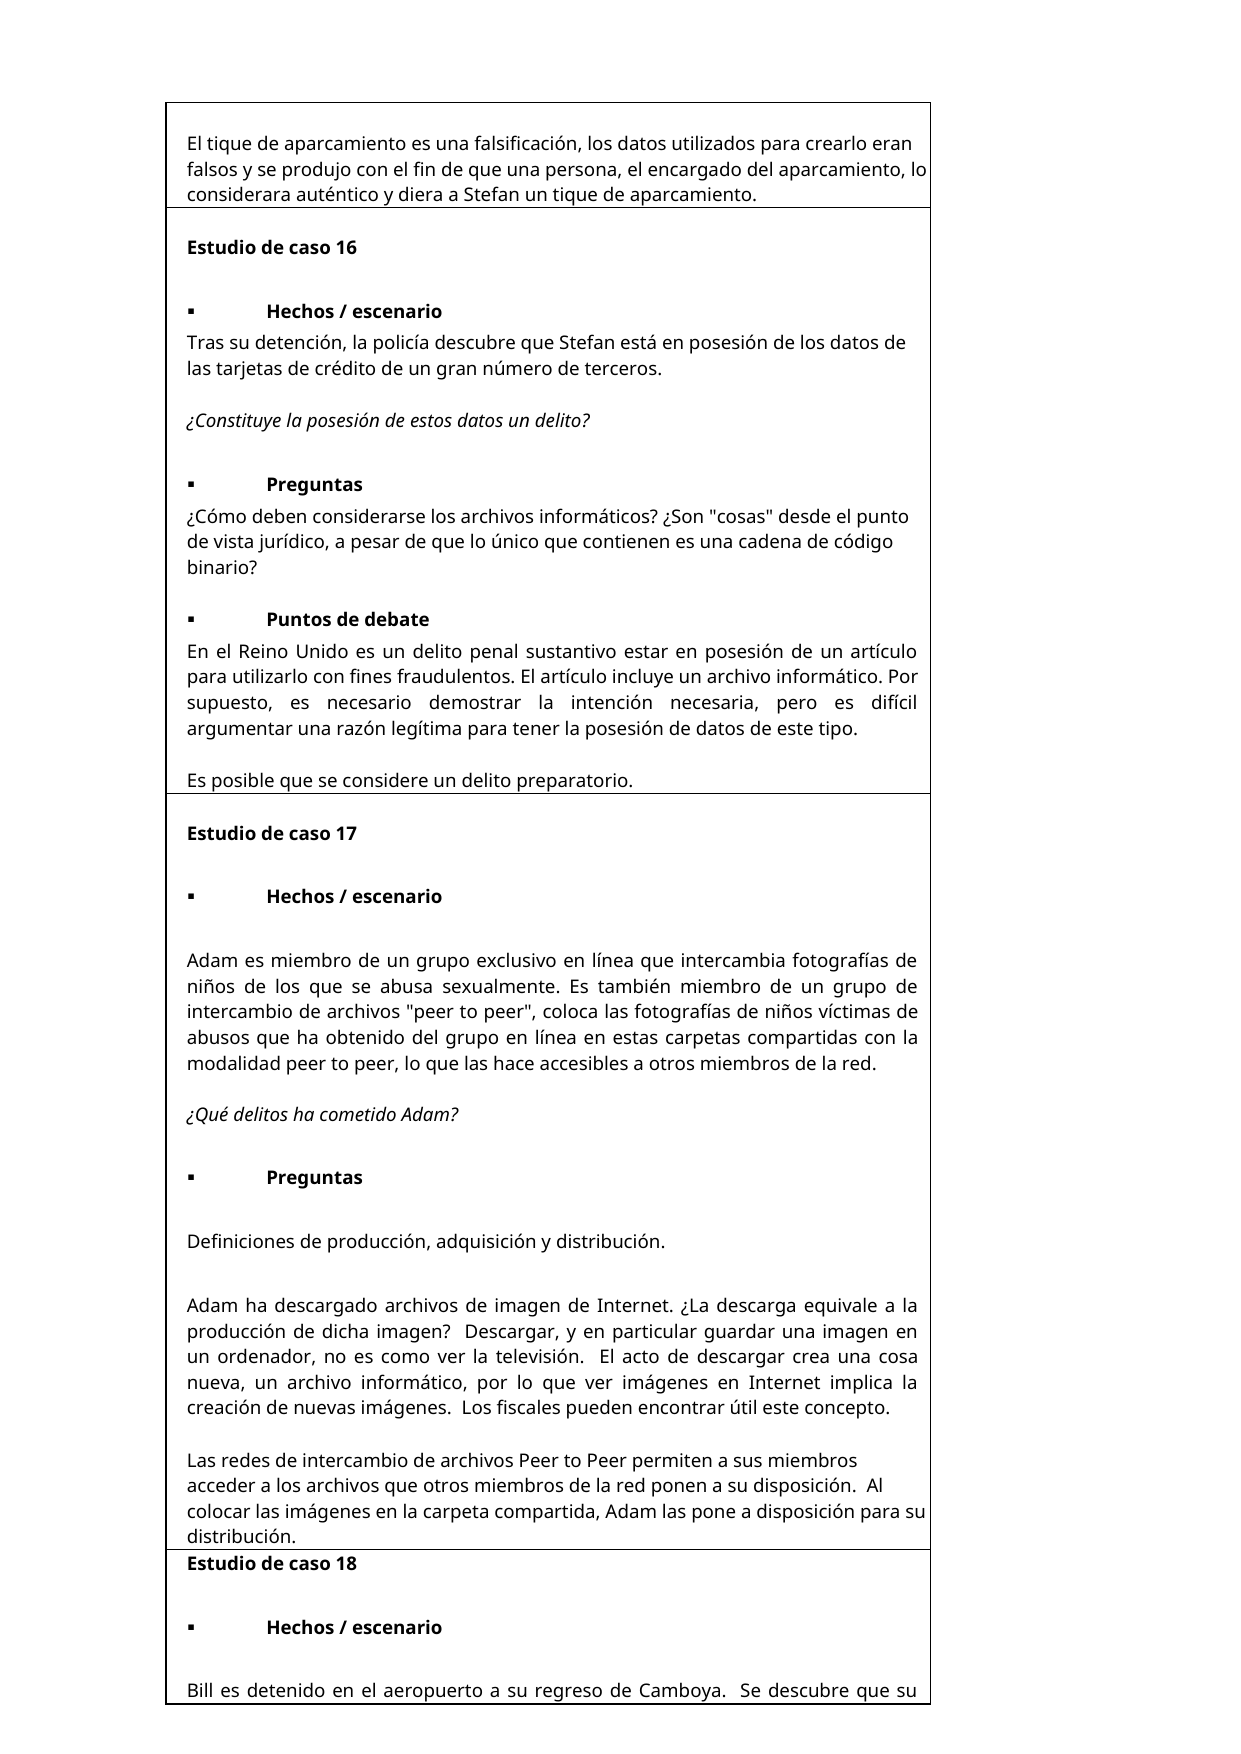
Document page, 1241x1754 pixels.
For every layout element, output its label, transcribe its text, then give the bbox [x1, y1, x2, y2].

table_cell Estudio de caso 16 Hechos / escenario Tras su detención, la policía descubre que Stefan está en posesión de los datos de las tarjetas de crédito de un gran número de terceros. ¿Constituye la posesión de estos datos un delito? Preguntas ¿Cómo deben considerarse los archivos informáticos? ¿Son "cosas" desde el punto de vista jurídico, a pesar de que lo único que contienen es una cadena de código binario? Puntos de debate En el Reino Unido es un delito penal sustantivo estar en posesión de un artículo para utilizarlo con fines fraudulentos. El artículo incluye un archivo informático. Por supuesto, es necesario demostrar la intención necesaria, pero es difícil argumentar una razón legítima para tener la posesión de datos de este tipo. Es posible que se considere un delito preparatorio. [167, 208, 930, 793]
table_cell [167, 103, 930, 207]
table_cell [167, 1550, 930, 1703]
table_cell Estudio de caso 17 Hechos / escenario Adam es miembro de un grupo exclusivo en línea que intercambia fotografías de niños de los que se abusa sexualmente. Es también miembro de un grupo de intercambio de archivos "peer to peer", coloca las fotografías de niños víctimas de abusos que ha obtenido del grupo en línea en estas carpetas compartidas con la modalidad peer to peer, lo que las hace accesibles a otros miembros de la red. ¿Qué delitos ha cometido Adam? Preguntas Definiciones de producción, adquisición y distribución. Adam ha descargado archivos de imagen de Internet. ¿La descarga equivale a la producción de dicha imagen? Descargar, y en particular guardar una imagen en un ordenador, no es como ver la televisión. El acto de descargar crea una cosa nueva, un archivo informático, por lo que ver imágenes en Internet implica la creación de nuevas imágenes. Los fiscales pueden encontrar útil este concepto. Las redes de intercambio de archivos Peer to Peer permiten a sus miembros acceder a los archivos que otros miembros de la red ponen a su disposición. Al colocar las imágenes en la carpeta compartida, Adam las pone a disposición para su distribución. [167, 794, 930, 1549]
